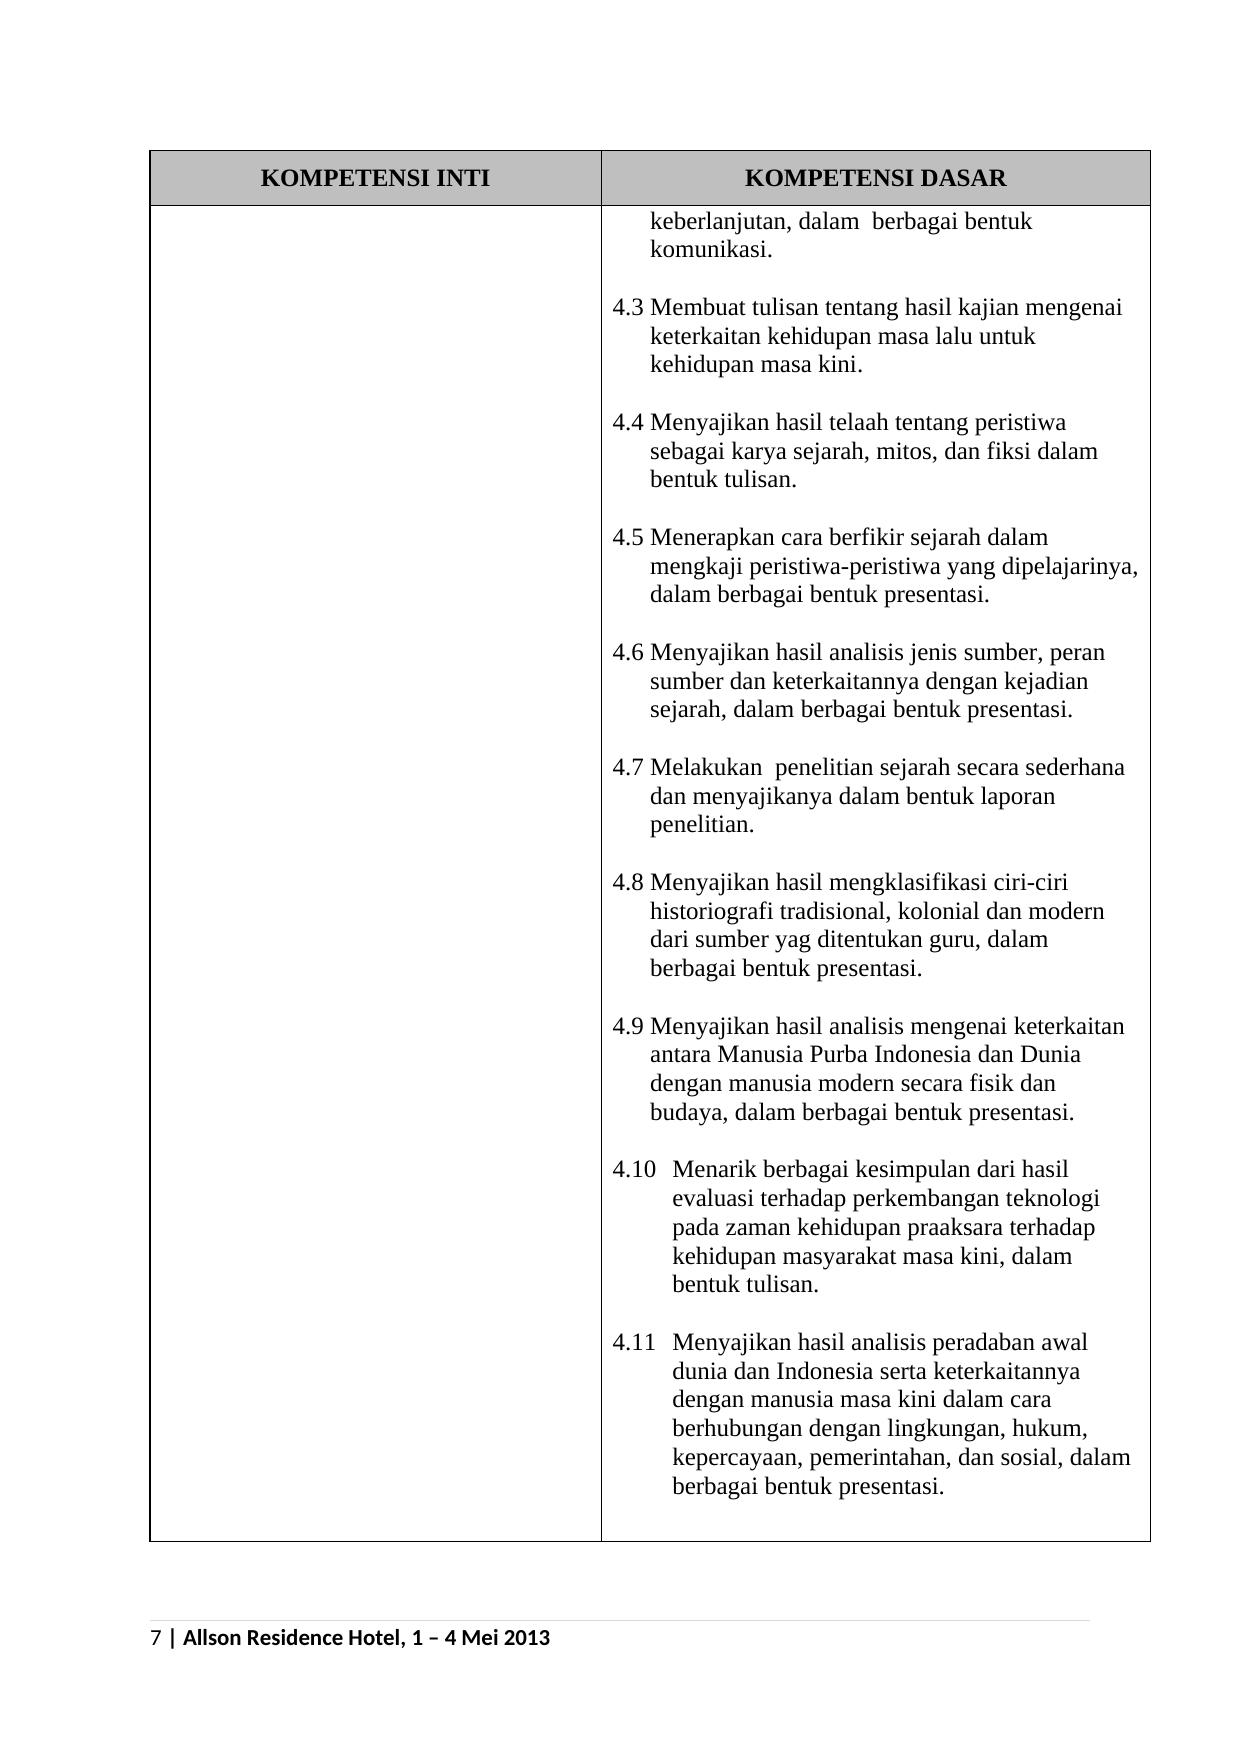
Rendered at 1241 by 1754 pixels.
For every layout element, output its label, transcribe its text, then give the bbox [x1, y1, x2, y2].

table_header KOMPETENSI INTI [151, 151, 601, 205]
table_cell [602, 206, 1150, 1541]
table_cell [151, 206, 601, 1541]
table_header KOMPETENSI DASAR [602, 151, 1150, 205]
